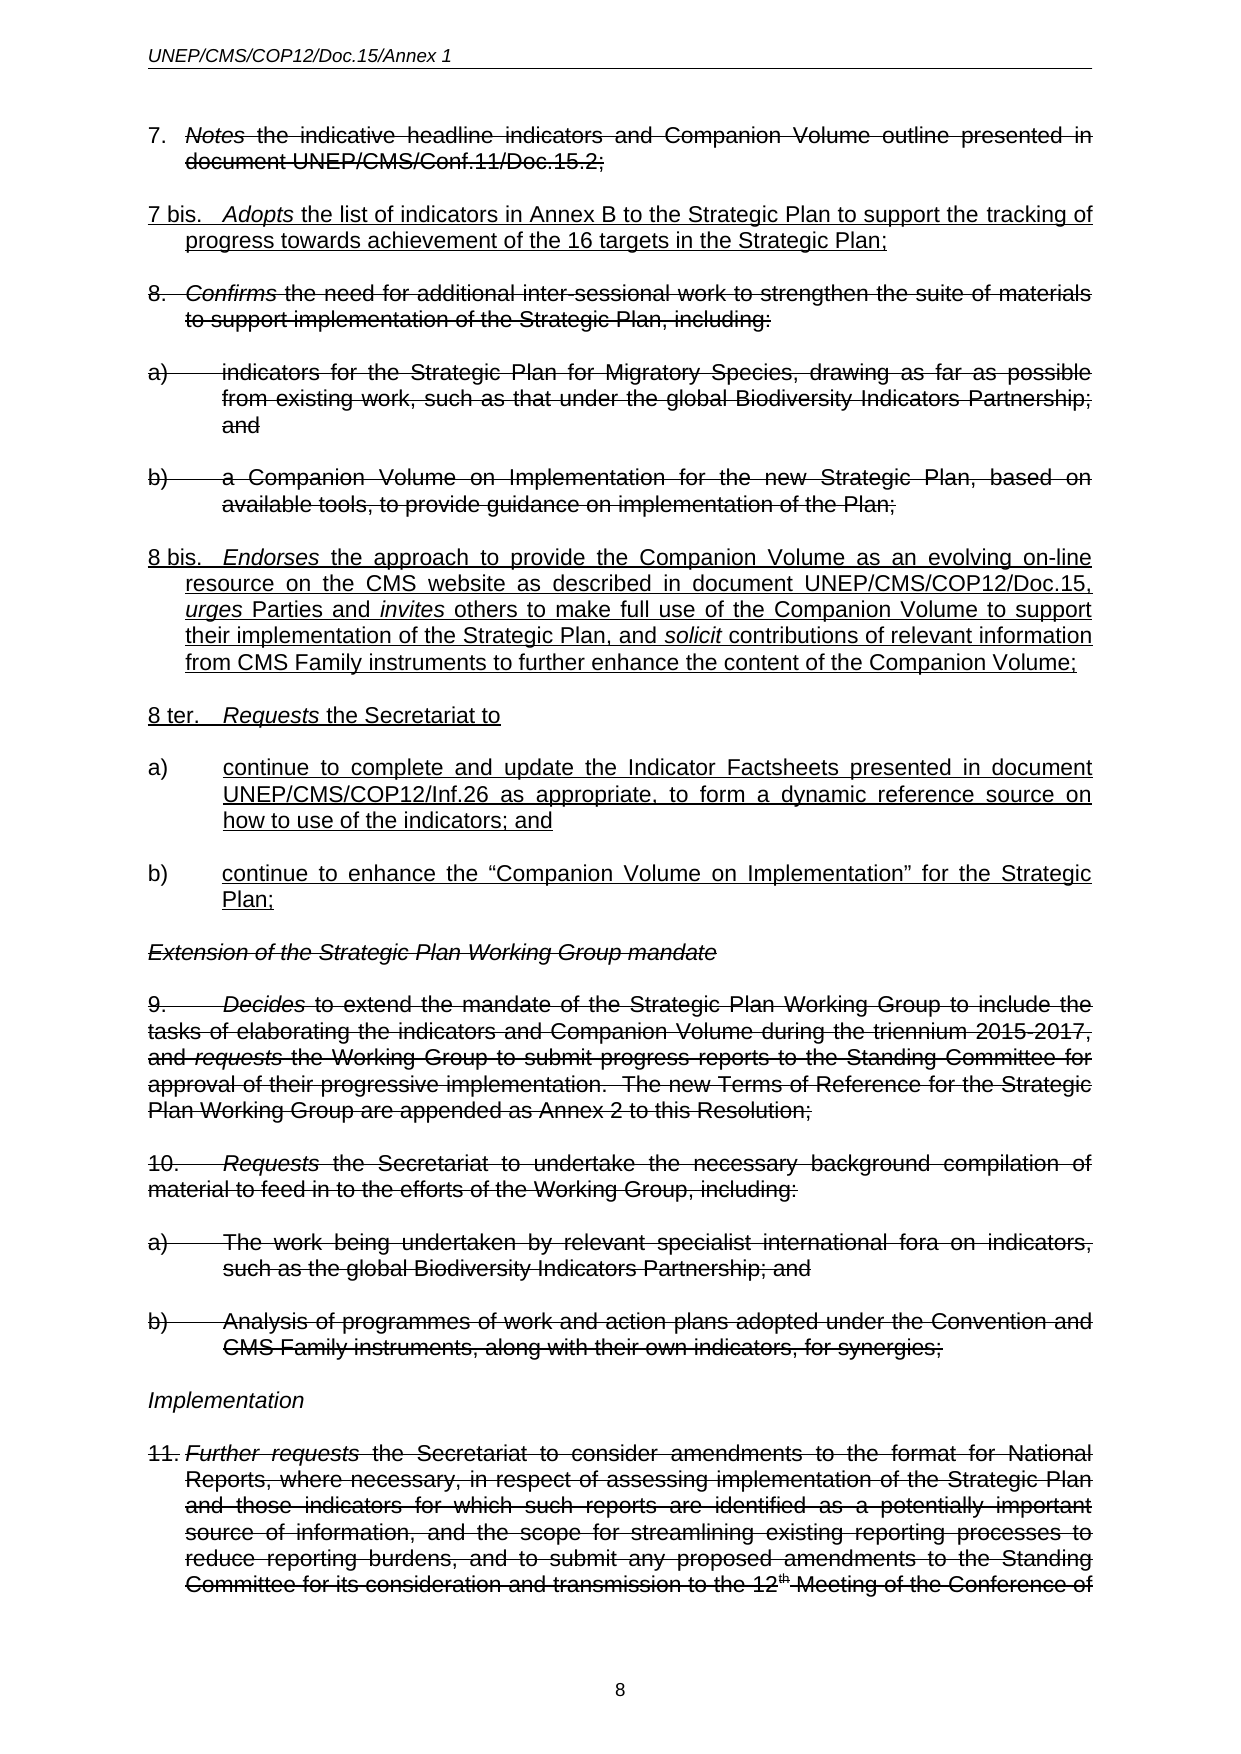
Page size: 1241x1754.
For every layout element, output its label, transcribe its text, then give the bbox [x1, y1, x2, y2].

list indicators for the Strategic Plan for Migratory Species, drawing as far as possible from existing work, such as that under the global Biodiversity Indicators Partnership; and [148, 359, 1092, 373]
list 7 bis. Adopts the list of indicators in Annex B to the Strategic Plan to support the tracking of progress towards achievement of the 16 targets in the Strategic Plan; [148, 225, 1092, 253]
list Confirms the need for additional inter-sessional work to strengthen the suite of materials to support implementation of the Strategic Plan, including: [148, 280, 1092, 294]
list a Companion Volume on Implementation for the new Strategic Plan, based on available tools, to provide guidance on implementation of the Plan; [148, 464, 1092, 479]
list indicators for the Strategic Plan for Migratory Species, drawing as far as possible from existing work, such as that under the global Biodiversity Indicators Partnership; and [148, 374, 1092, 438]
text Extension of the Strategic Plan Working Group mandate [148, 939, 1092, 965]
list The work being undertaken by relevant specialist international fora on indicators, such as the global Biodiversity Indicators Partnership; and [148, 1229, 1092, 1243]
list The work being undertaken by relevant specialist international fora on indicators, such as the global Biodiversity Indicators Partnership; and [148, 1244, 1092, 1281]
list continue to complete and update the Indicator Factsheets presented in document UNEP/CMS/COP12/Inf.26 as appropriate, to form a dynamic reference source on how to use of the indicators; and [148, 754, 1092, 833]
list continue to enhance the “Companion Volume on Implementation” for the Strategic Plan; [148, 860, 1092, 912]
list Requests the Secretariat to undertake the necessary background compilation of material to feed in to the efforts of the Working Group, including: [148, 1149, 1092, 1164]
list 7 bis. Adopts the list of indicators in Annex B to the Strategic Plan to support the tracking of progress towards achievement of the 16 targets in the Strategic Plan; [148, 201, 1092, 224]
list a Companion Volume on Implementation for the new Strategic Plan, based on available tools, to provide guidance on implementation of the Plan; [148, 480, 1092, 517]
list Analysis of programmes of work and action plans adopted under the Convention and CMS Family instruments, along with their own indicators, for synergies; [148, 1323, 1092, 1360]
list Notes the indicative headline indicators and Companion Volume outline presented in document UNEP/CMS/Conf.11/Doc.15.2; [148, 122, 1092, 174]
list Analysis of programmes of work and action plans adopted under the Convention and CMS Family instruments, along with their own indicators, for synergies; [148, 1308, 1092, 1322]
list Requests the Secretariat to undertake the necessary background compilation of material to feed in to the efforts of the Working Group, including: [148, 1165, 1092, 1202]
list Decides to extend the mandate of the Strategic Plan Working Group to include the tasks of elaborating the indicators and Companion Volume during the triennium 2015-2017, and requests the Working Group to submit progress reports to the Standing Committee for approval of their progressive implementation. The new Terms of Reference for the Strategic Plan Working Group are appended as Annex 2 to this Resolution; [148, 1086, 1092, 1123]
text 8 ter. Requests the Secretariat to [148, 702, 1092, 728]
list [148, 1439, 1092, 1598]
text 8 bis. Endorses the approach to provide the Companion Volume as an evolving on-line resource on the CMS website as described in document UNEP/CMS/COP12/Doc.15, urges Parties and invites others to make full use of the Companion Volume to support their implementation of the Strategic Plan, and solicit contributions of relevant information from CMS Family instruments to further enhance the content of the Companion Volume; [148, 568, 1092, 675]
text Implementation [148, 1387, 1092, 1413]
list Confirms the need for additional inter-sessional work to strengthen the suite of materials to support implementation of the Strategic Plan, including: [148, 295, 1092, 333]
